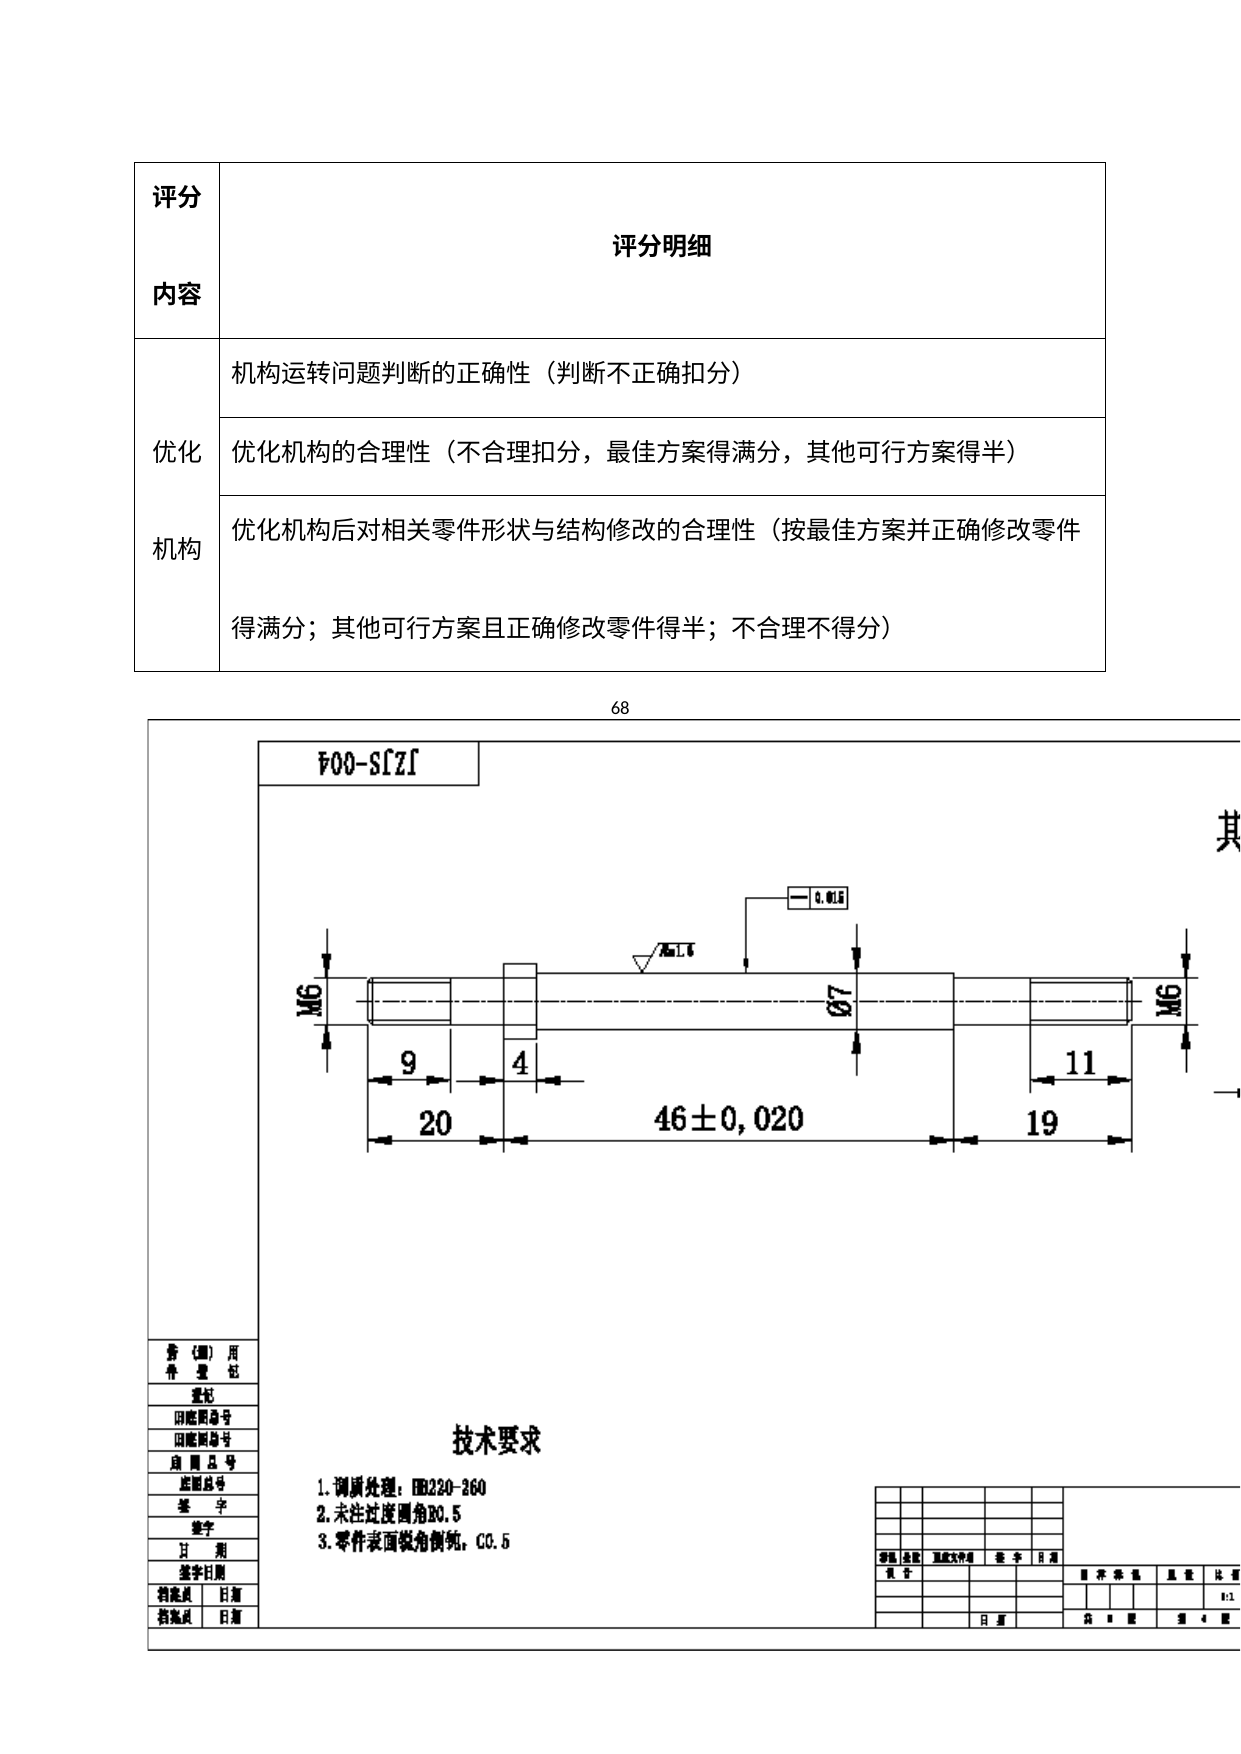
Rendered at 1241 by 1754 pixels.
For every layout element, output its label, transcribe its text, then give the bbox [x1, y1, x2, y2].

table_cell 优化机构后对相关零件形状与结构修改的合理性（按最佳方案并正确修改零件得满分；其他可行方案且正确修改零件得半；不合理不得分） [220, 496, 1105, 671]
table_cell 优化机构 [135, 339, 219, 671]
table_header 评分明细 [220, 163, 1105, 338]
table_header 评分内容 [135, 163, 219, 338]
table_cell 机构运转问题判断的正确性（判断不正确扣分） [220, 339, 1105, 417]
table_cell 优化机构的合理性（不合理扣分，最佳方案得满分，其他可行方案得半） [220, 418, 1105, 495]
